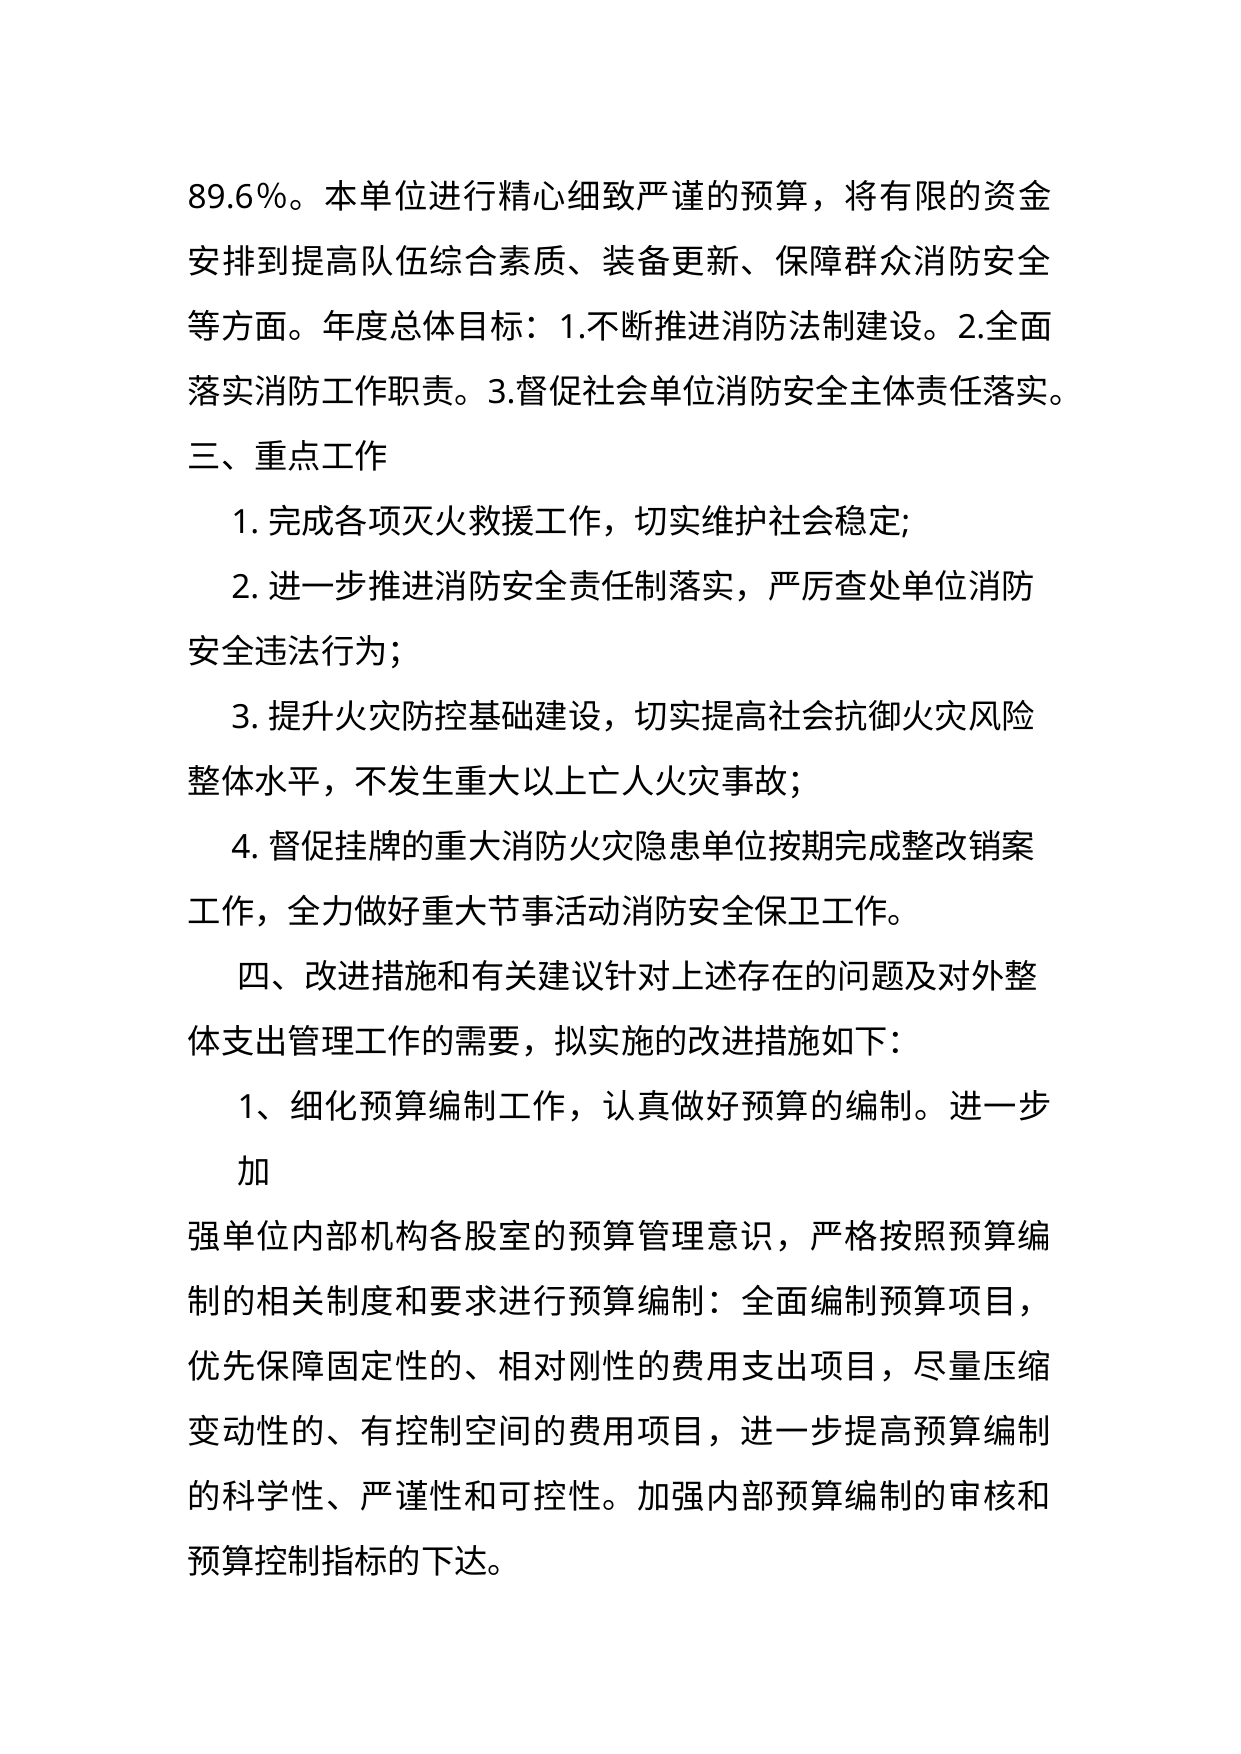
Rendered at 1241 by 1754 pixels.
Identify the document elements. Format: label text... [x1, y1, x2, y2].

text 3. 提升火灾防控基础建设，切实提高社会抗御火灾风险整体水平，不发生重大以上亡人火灾事故； [187, 682, 1053, 812]
list 强单位内部机构各股室的预算管理意识，严格按照预算编制的相关制度和要求进行预算编制：全面编制预算项目，优先保障固定性的、相对刚性的费用支出项目，尽量压缩变动性的、有控制空间的费用项目，进一步提高预算编制的科学性、严谨性和可控性。加强内部预算编制的审核和预算控制指标的下达。 [187, 1202, 1053, 1592]
text 1. 完成各项灭火救援工作，切实维护社会稳定; [187, 487, 1053, 552]
list 体支出管理工作的需要，拟实施的改进措施如下： [187, 1007, 1053, 1072]
text 4. 督促挂牌的重大消防火灾隐患单位按期完成整改销案工作，全力做好重大节事活动消防安全保卫工作。 [187, 812, 1053, 942]
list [187, 162, 1053, 422]
list 重点工作 [187, 422, 1053, 487]
list 四、改进措施和有关建议针对上述存在的问题及对外整 [237, 942, 1053, 1007]
text 2. 进一步推进消防安全责任制落实，严厉查处单位消防安全违法行为； [187, 552, 1053, 682]
list 细化预算编制工作，认真做好预算的编制。进一步加 [237, 1072, 1053, 1202]
